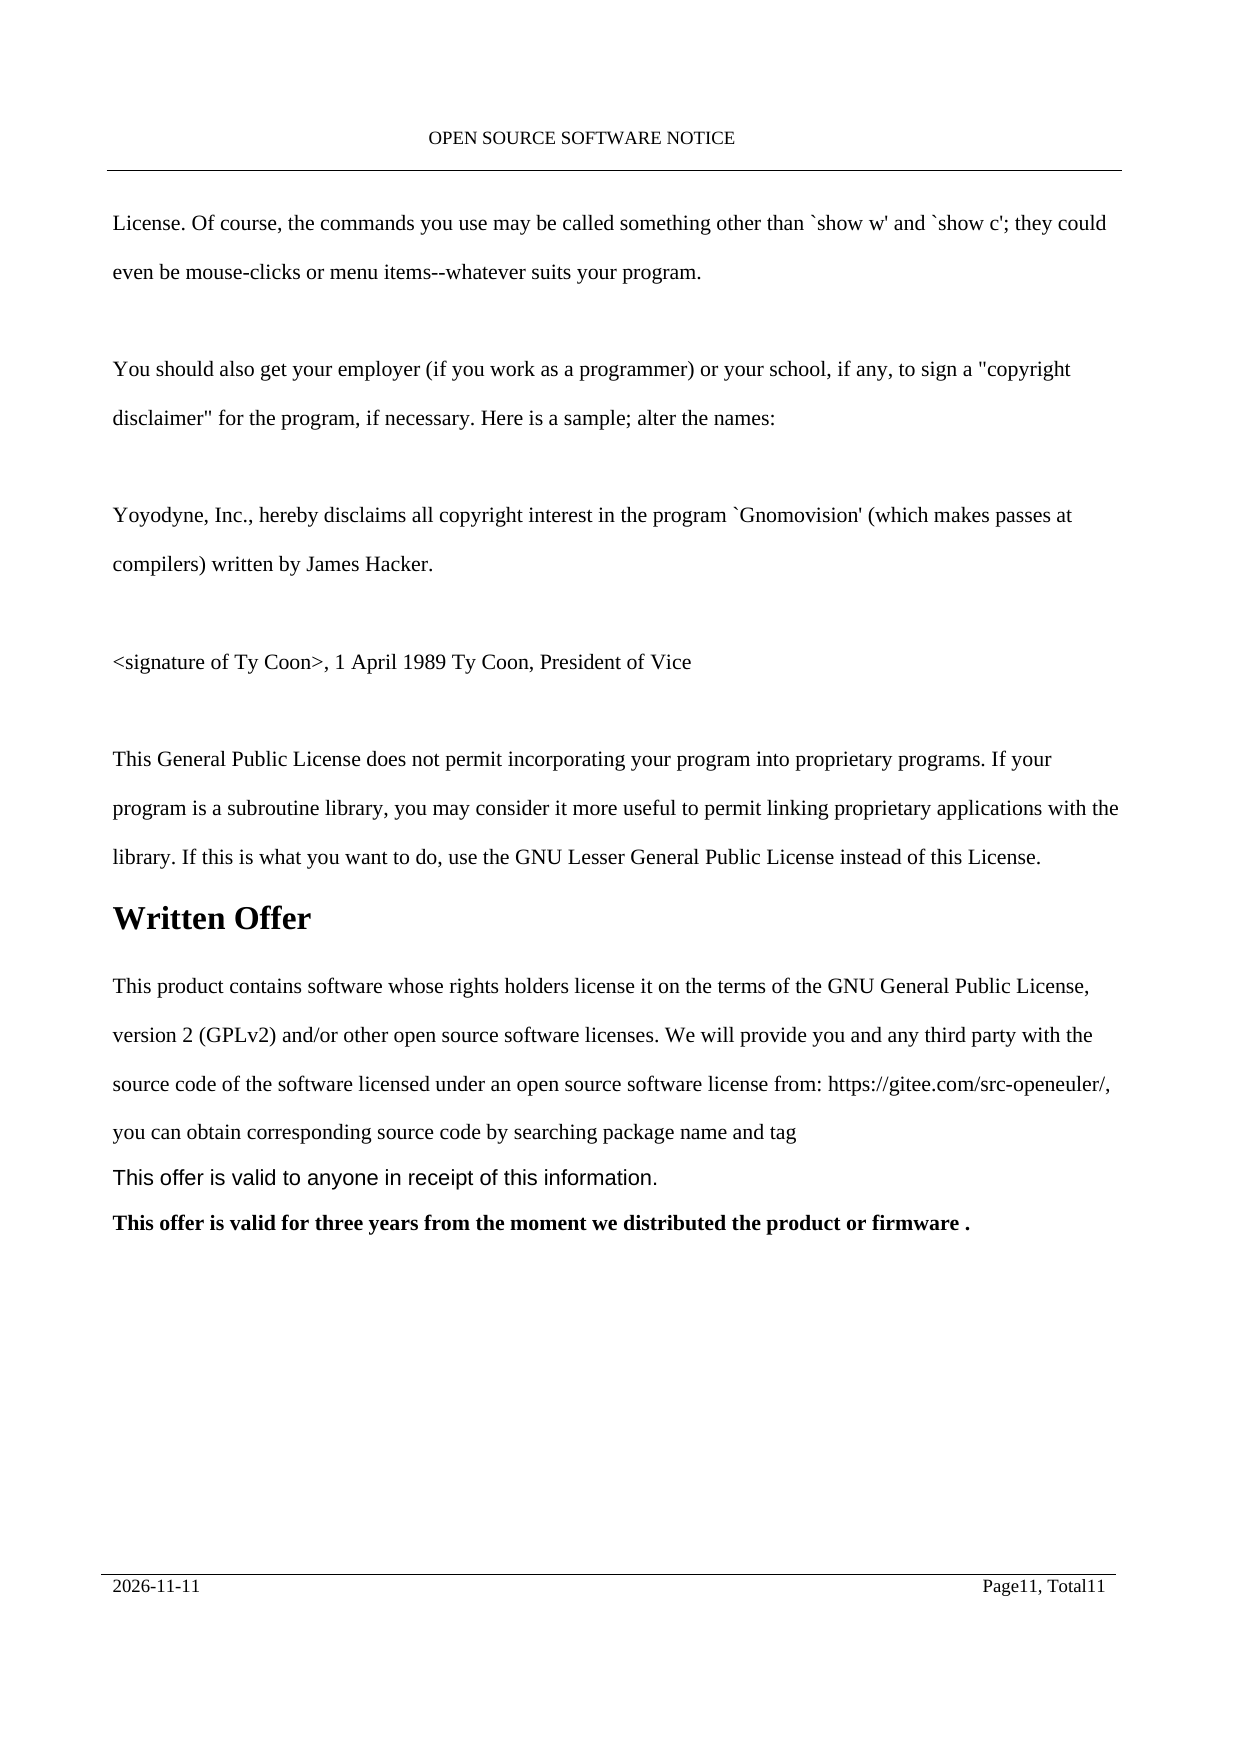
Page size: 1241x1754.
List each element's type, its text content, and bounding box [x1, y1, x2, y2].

text This offer is valid to anyone in receipt of this information. [112, 1161, 1128, 1193]
text This product contains software whose rights holders license it on the terms of the GNU General Public License, version 2 (GPLv2) and/or other open source software licenses. We will provide you and any third party with the source code of the software licensed under an open source software license from: https://gitee.com/src-openeuler/, you can obtain corresponding source code by searching package name and tag [112, 969, 1128, 1148]
text This offer is valid for three years from the moment we distributed the product or firmware . [112, 1206, 1128, 1238]
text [112, 206, 1128, 873]
text Written Offer [112, 885, 1128, 950]
